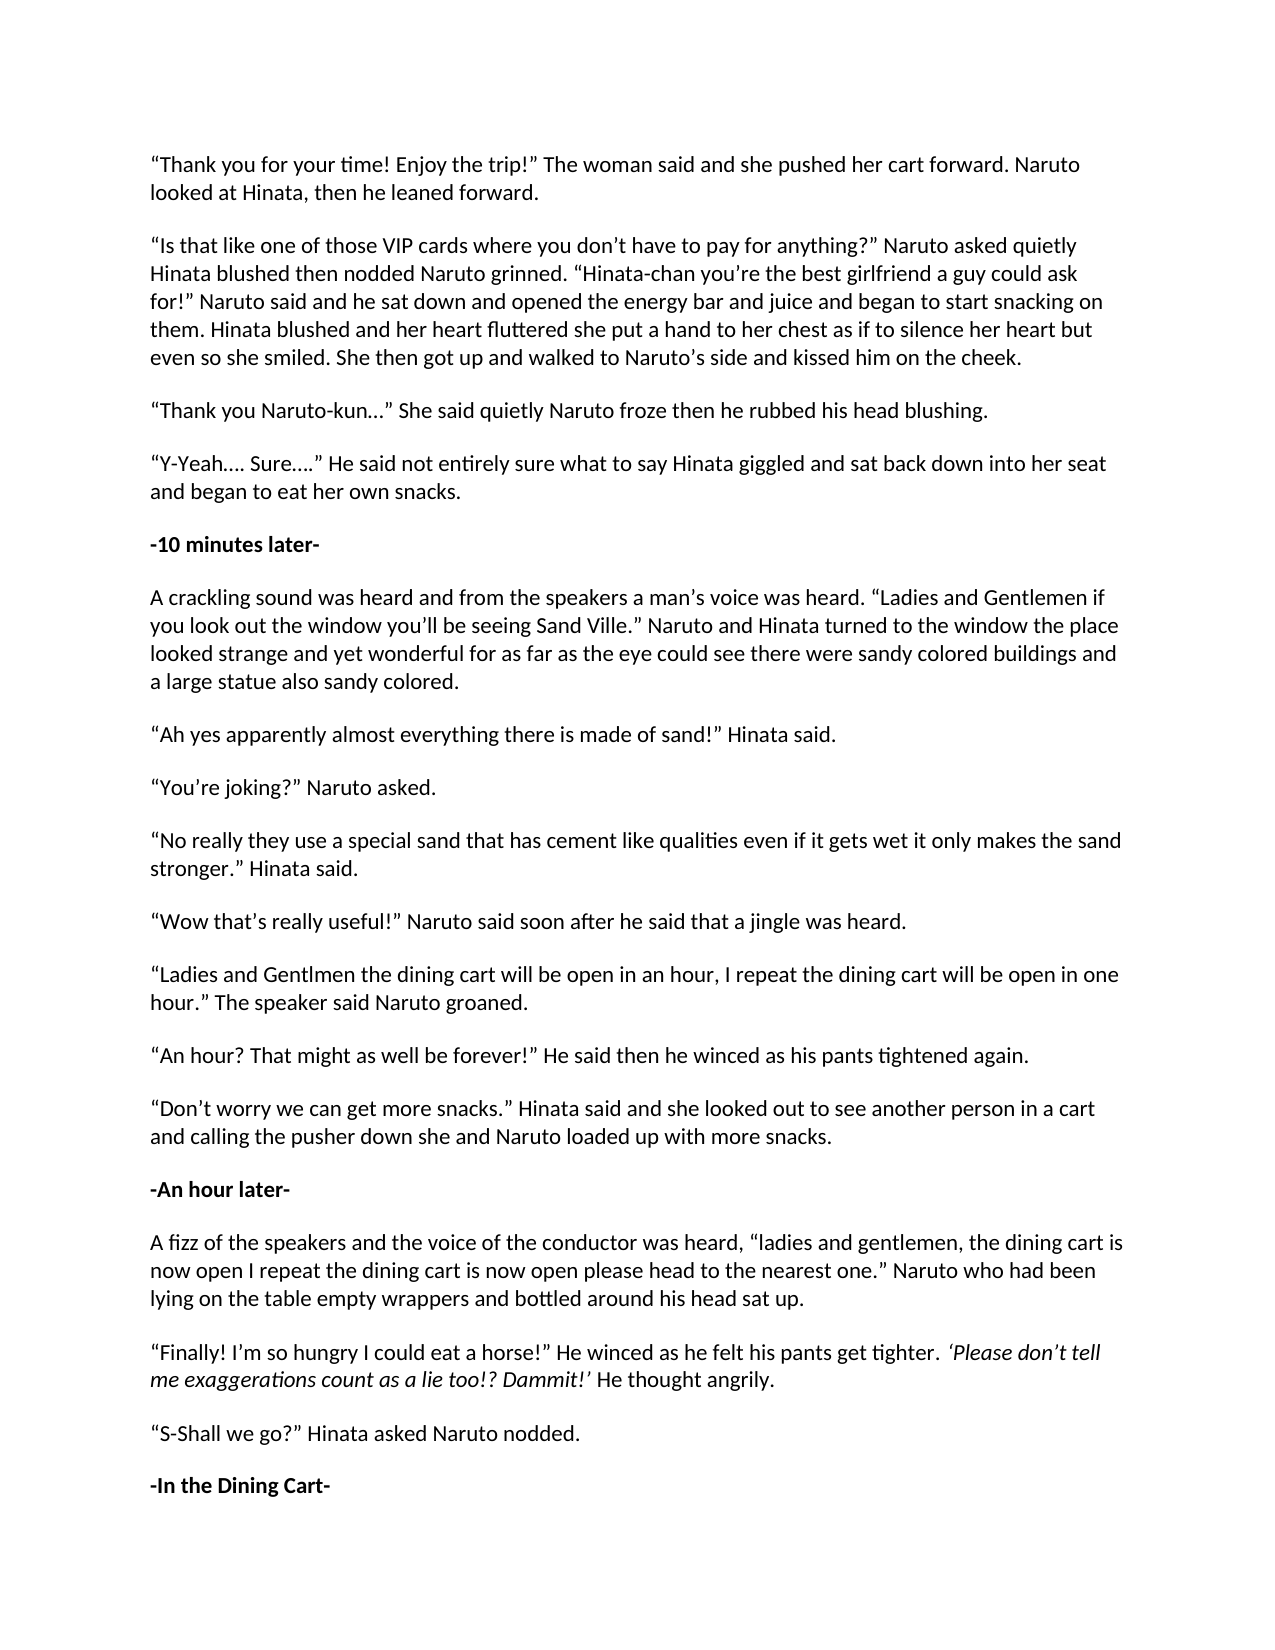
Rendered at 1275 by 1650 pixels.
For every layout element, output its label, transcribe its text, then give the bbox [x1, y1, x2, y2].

text “Ah yes apparently almost everything there is made of sand!” Hinata said. [150, 720, 1125, 748]
text “An hour? That might as well be forever!” He said then he winced as his pants tightened again. [150, 1041, 1125, 1069]
text -An hour later- [150, 1176, 1125, 1203]
text “Don’t worry we can get more snacks.” Hinata said and she looked out to see another person in a cart and calling the pusher down she and Naruto loaded up with more snacks. [150, 1094, 1125, 1151]
text “Finally! I’m so hungry I could eat a horse!” He winced as he felt his pants get tighter. ‘Please don’t tell me exaggerations count as a lie too!? Dammit!’ He thought angrily. [150, 1338, 1125, 1394]
text -In the Dining Cart- [150, 1472, 1125, 1500]
text -10 minutes later- [150, 530, 1125, 558]
text “Thank you Naruto-kun…” She said quietly Naruto froze then he rubbed his head blushing. [150, 396, 1125, 424]
text A fizz of the speakers and the voice of the conductor was heard, “ladies and gentlemen, the dining cart is now open I repeat the dining cart is now open please head to the nearest one.” Naruto who had been lying on the table empty wrappers and bottled around his head sat up. [150, 1228, 1125, 1313]
text “Y-Yeah…. Sure….” He said not entirely sure what to say Hinata giggled and sat back down into her seat and began to eat her own snacks. [150, 449, 1125, 505]
text A crackling sound was heard and from the speakers a man’s voice was heard. “Ladies and Gentlemen if you look out the window you’ll be seeing Sand Ville.” Naruto and Hinata turned to the window the place looked strange and yet wonderful for as far as the eye could see there were sandy colored buildings and a large statue also sandy colored. [150, 583, 1125, 695]
text “Ladies and Gentlmen the dining cart will be open in an hour, I repeat the dining cart will be open in one hour.” The speaker said Naruto groaned. [150, 960, 1125, 1016]
text “S-Shall we go?” Hinata asked Naruto nodded. [150, 1419, 1125, 1447]
text “Wow that’s really useful!” Naruto said soon after he said that a jingle was heard. [150, 907, 1125, 935]
text “No really they use a special sand that has cement like qualities even if it gets wet it only makes the sand stronger.” Hinata said. [150, 826, 1125, 882]
text “Is that like one of those VIP cards where you don’t have to pay for anything?” Naruto asked quietly Hinata blushed then nodded Naruto grinned. “Hinata-chan you’re the best girlfriend a guy could ask for!” Naruto said and he sat down and opened the energy bar and juice and began to start snacking on them. Hinata blushed and her heart fluttered she put a hand to her chest as if to silence her heart but even so she smiled. She then got up and walked to Naruto’s side and kissed him on the cheek. [150, 231, 1125, 371]
text “Thank you for your time! Enjoy the trip!” The woman said and she pushed her cart forward. Naruto looked at Hinata, then he leaned forward. [150, 150, 1125, 206]
text “You’re joking?” Naruto asked. [150, 773, 1125, 801]
